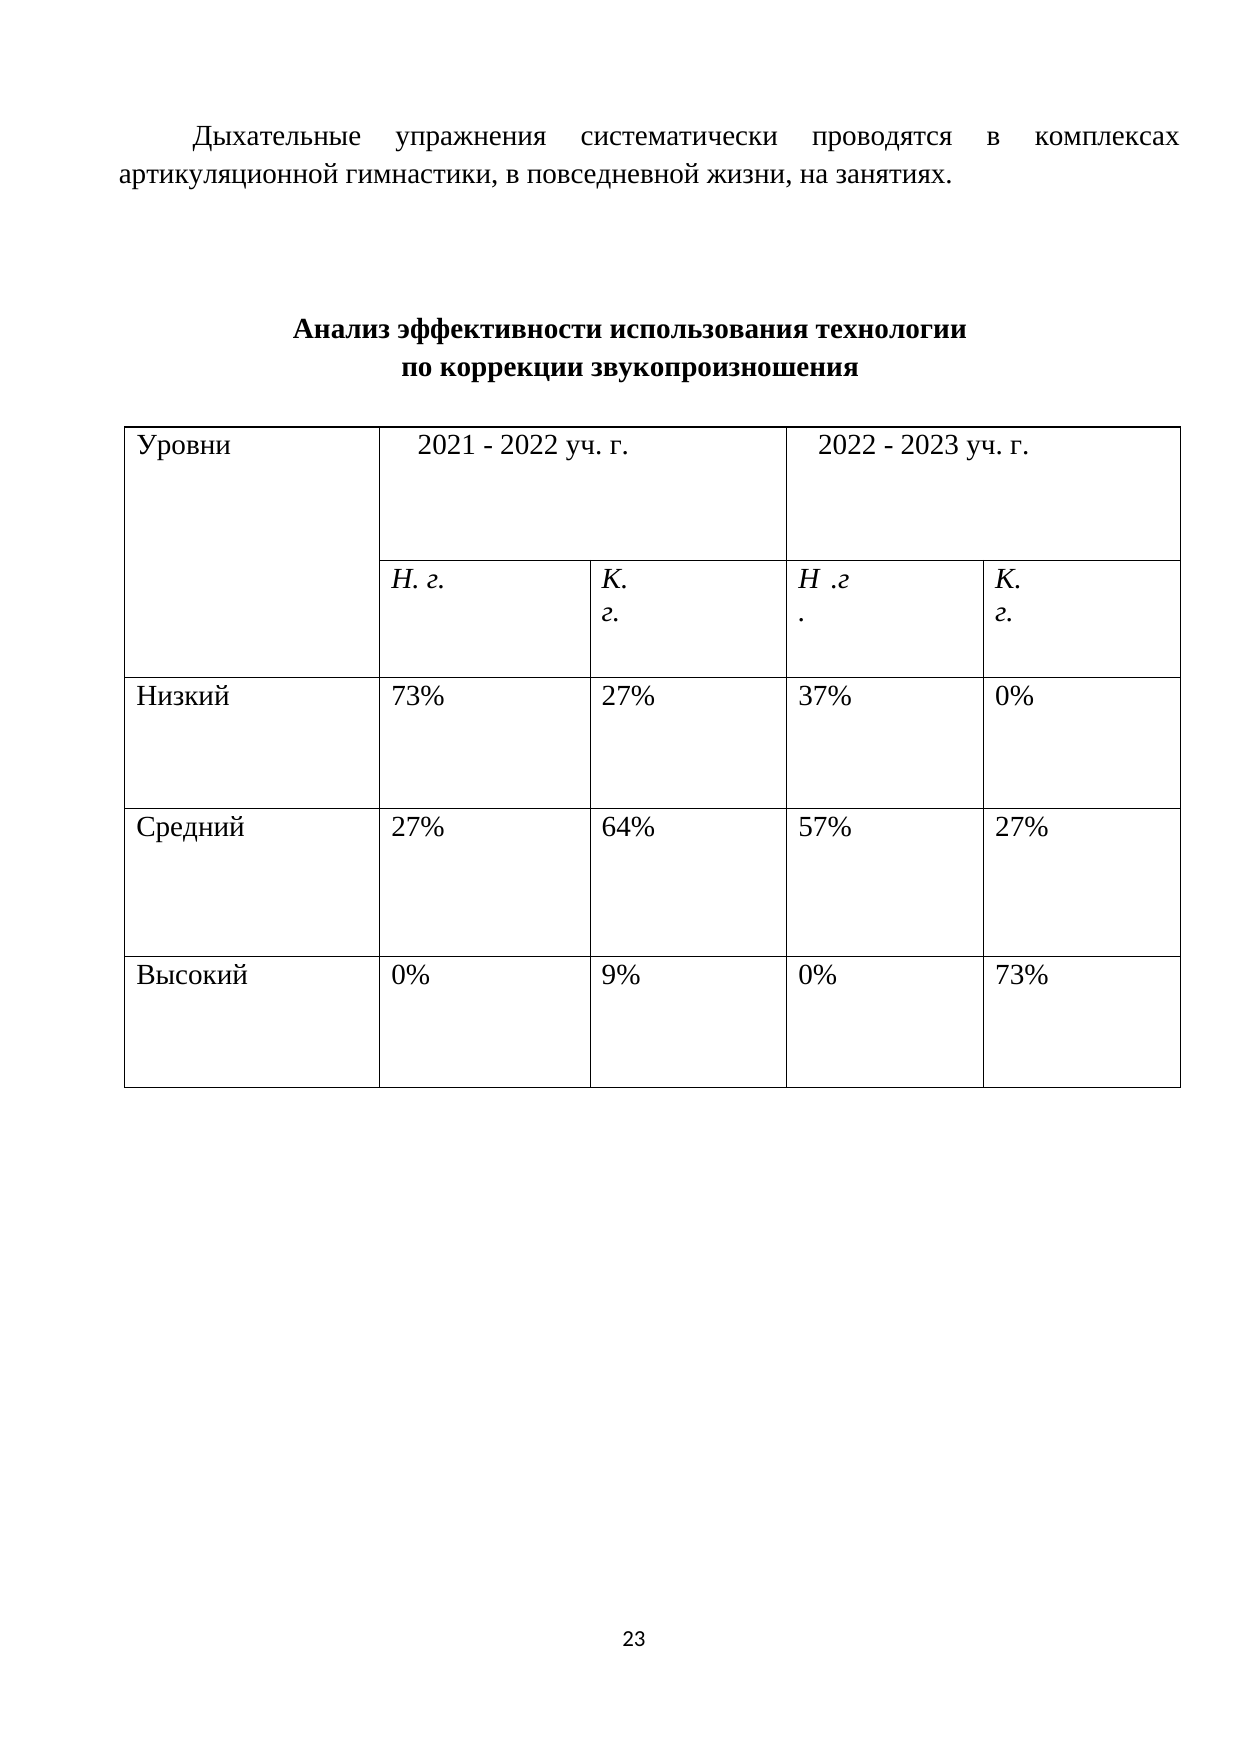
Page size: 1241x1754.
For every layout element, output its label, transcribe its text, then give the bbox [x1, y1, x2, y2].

text по коррекции звукопроизношения [116, 349, 1143, 383]
table_header Уровни [125, 428, 379, 677]
table_cell К. г. [984, 561, 1180, 677]
table_cell Средний [125, 809, 379, 956]
table_cell Высокий [125, 957, 379, 1087]
table_cell 64% [591, 809, 786, 956]
table_cell 57% [787, 809, 983, 956]
text Анализ эффективности использования технологии [116, 311, 1143, 344]
table_header 2021 - 2022 уч. г. [380, 428, 786, 560]
table_cell 0% [984, 678, 1180, 808]
table_cell 27% [591, 678, 786, 808]
table_cell 27% [380, 809, 590, 956]
table_cell 37% [787, 678, 983, 808]
table_cell Низкий [125, 678, 379, 808]
table_cell 73% [380, 678, 590, 808]
text Дыхательные упражнения систематически проводятся в комплексах артикуляционной гимнастики, в повседневной жизни, на занятиях. [118, 118, 1180, 190]
table_header 2022 - 2023 уч. г. [787, 428, 1180, 560]
table_cell 0% [787, 957, 983, 1087]
table_cell 0% [380, 957, 590, 1087]
table_cell К. г. [591, 561, 786, 677]
table_cell 27% [984, 809, 1180, 956]
table_cell 9% [591, 957, 786, 1087]
table_cell Н .г. [787, 561, 983, 677]
table_cell Н. г. [380, 561, 590, 677]
table_cell 73% [984, 957, 1180, 1087]
